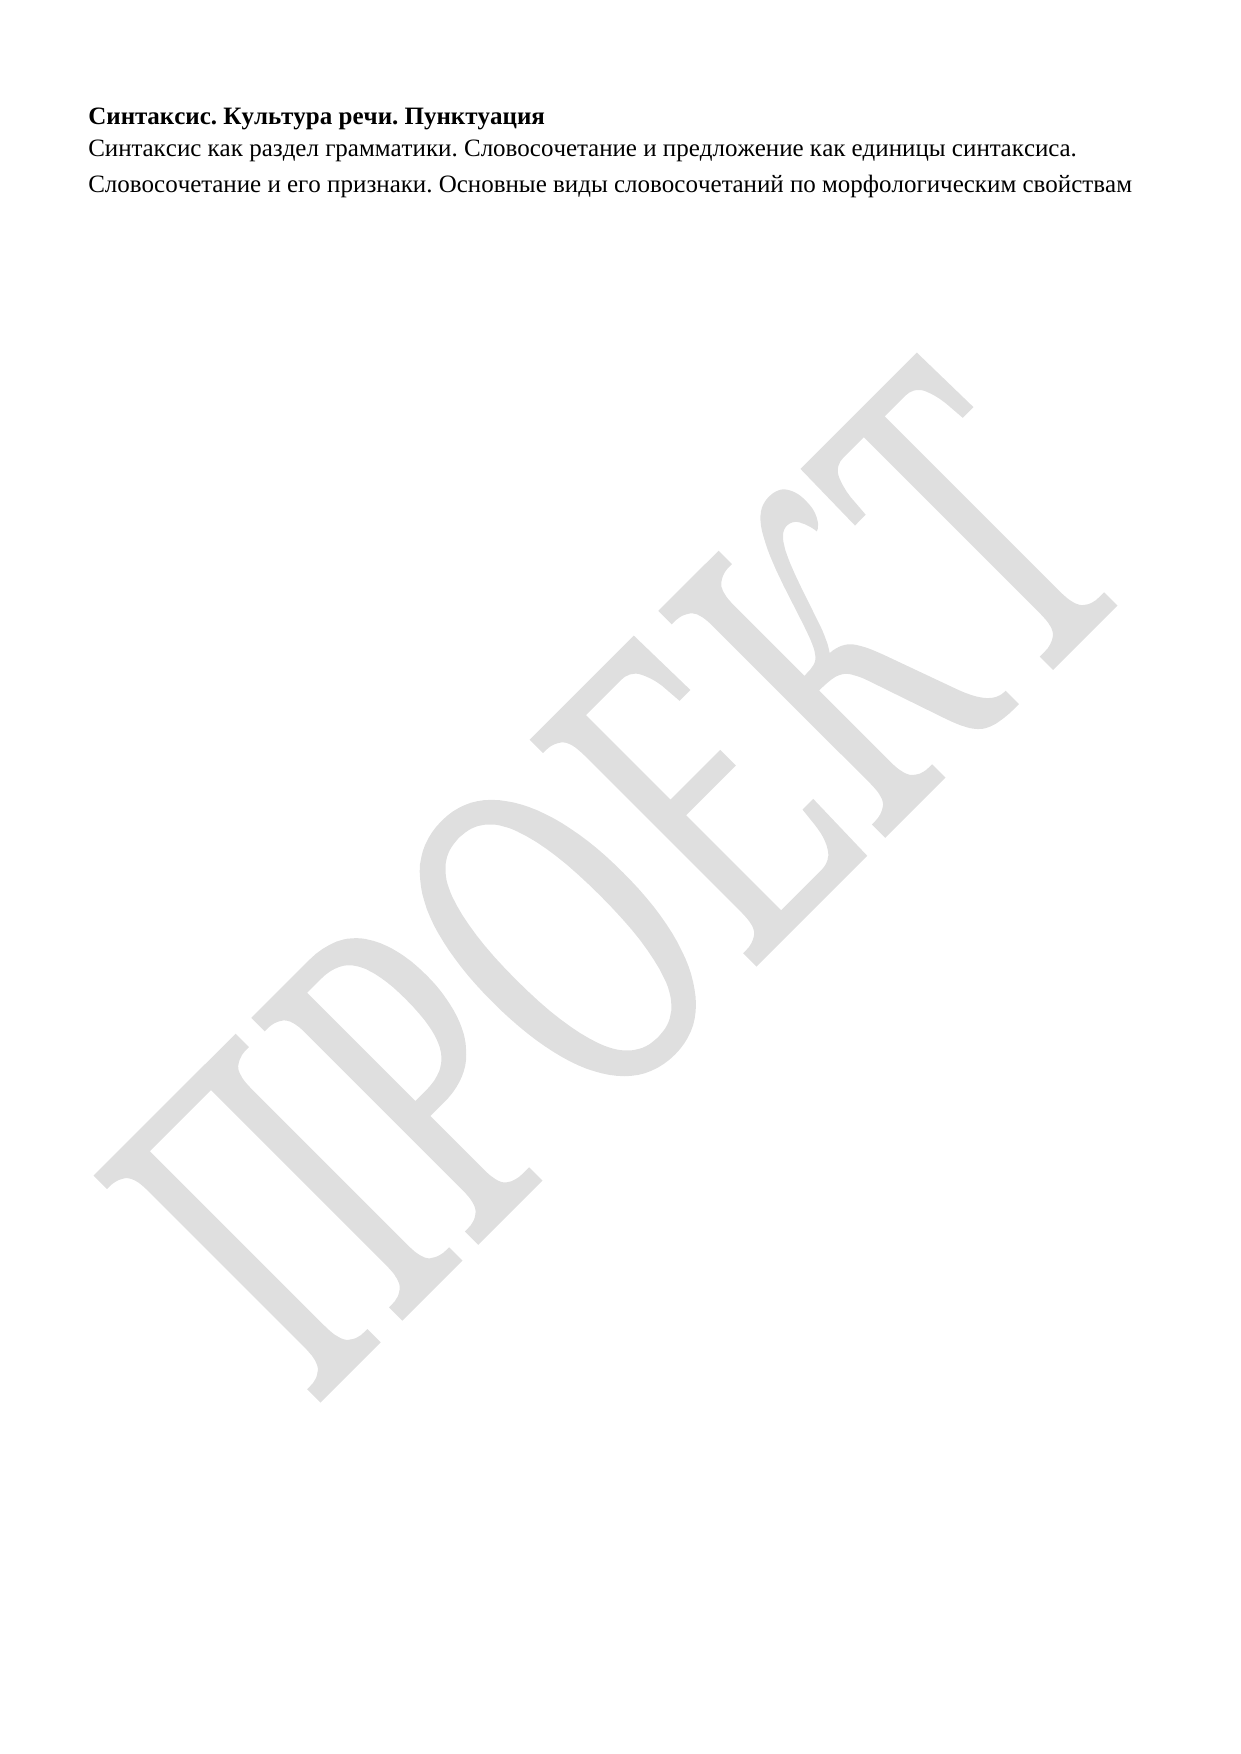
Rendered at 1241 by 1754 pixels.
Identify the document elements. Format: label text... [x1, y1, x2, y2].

text Словосочетание и его признаки. Основные виды словосочетаний по морфологическим свойствам [88, 171, 1169, 198]
text Синтаксис. Культура речи. Пунктуация Синтаксис как раздел грамматики. Словосочетание и предложение как единицы синтаксиса. [88, 101, 1079, 161]
